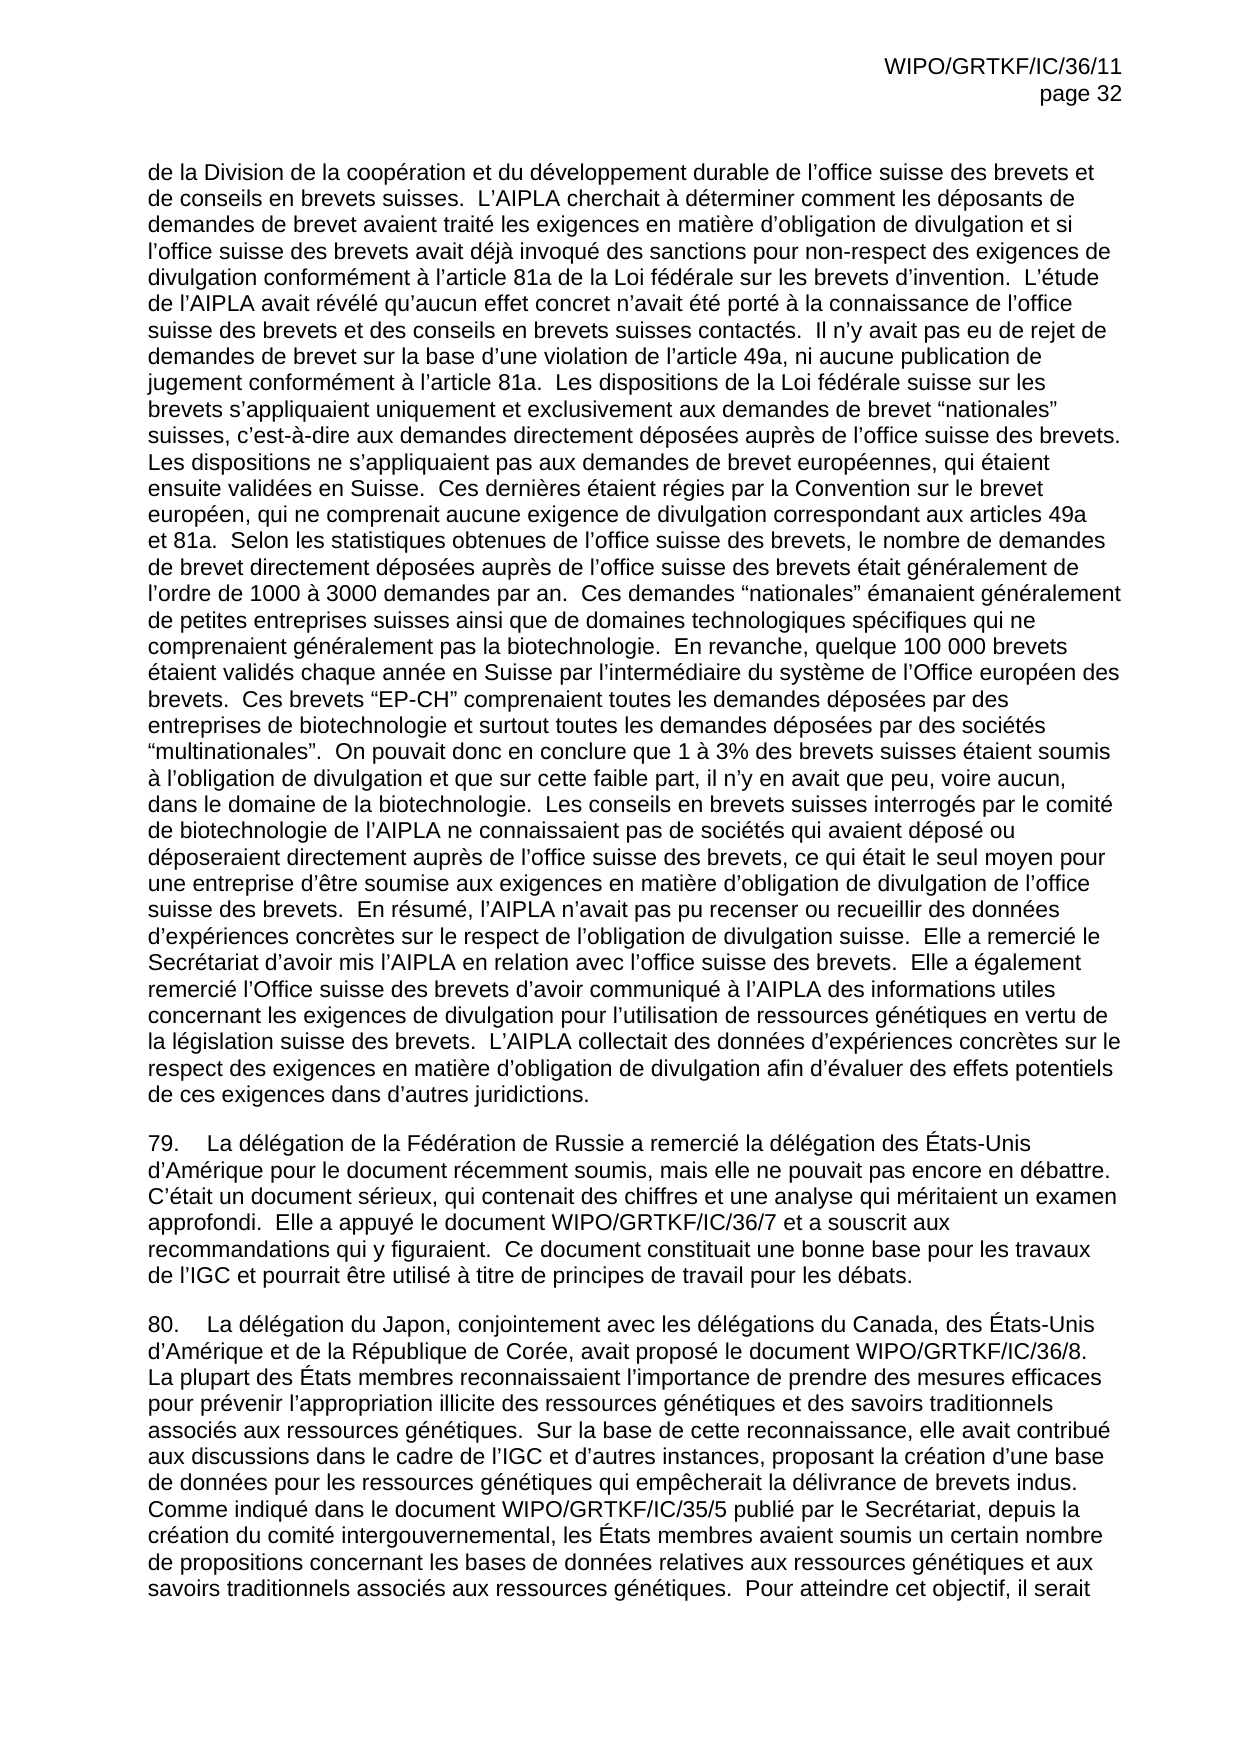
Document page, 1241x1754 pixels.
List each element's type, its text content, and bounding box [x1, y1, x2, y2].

text La délégation de la Fédération de Russie a remercié la délégation des États-Unis d’Amérique pour le document récemment soumis, mais elle ne pouvait pas encore en débattre. C’était un document sérieux, qui contenait des chiffres et une analyse qui méritaient un examen approfondi. Elle a appuyé le document WIPO/GRTKF/IC/36/7 et a souscrit aux recommandations qui y figuraient. Ce document constituait une bonne base pour les travaux de l’IGC et pourrait être utilisé à titre de principes de travail pour les débats. [148, 1130, 1122, 1288]
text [148, 158, 1122, 1107]
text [148, 1311, 1122, 1601]
